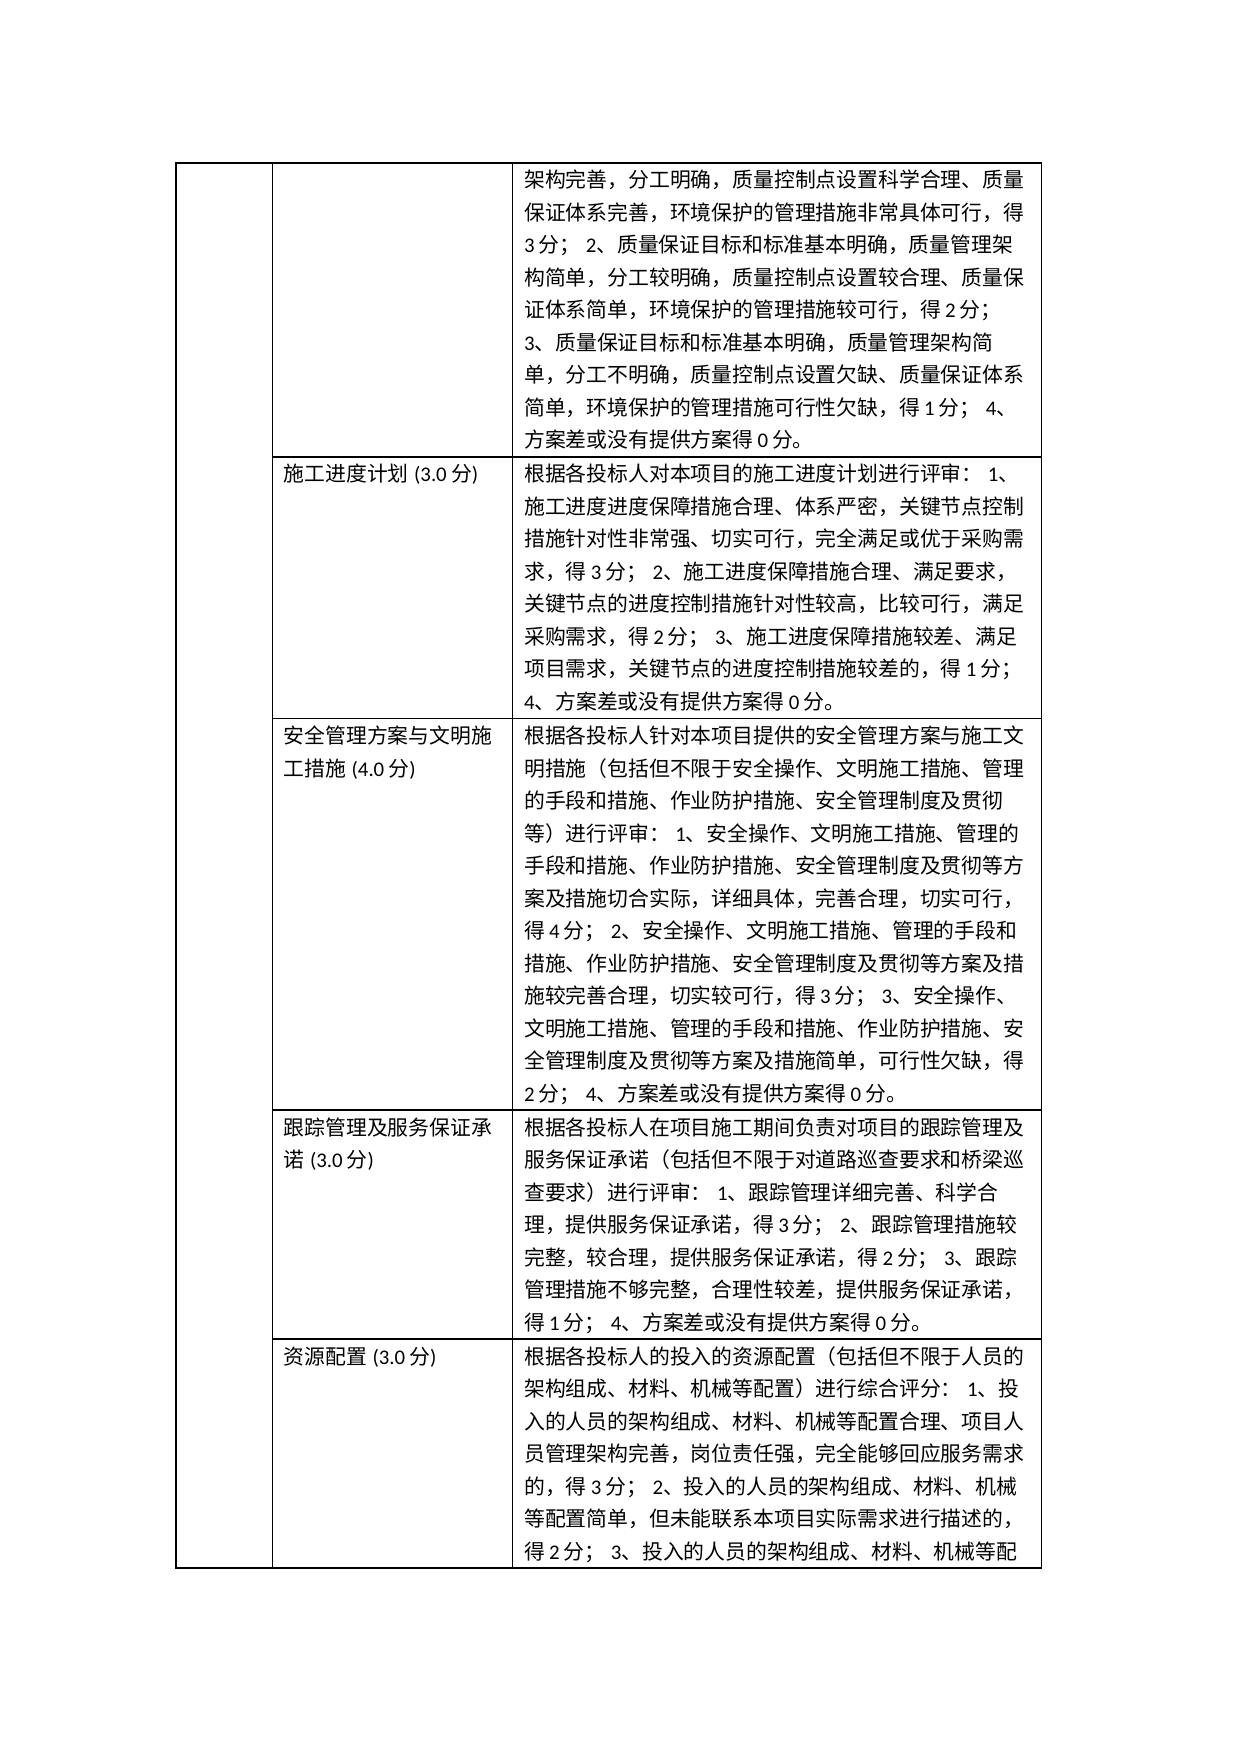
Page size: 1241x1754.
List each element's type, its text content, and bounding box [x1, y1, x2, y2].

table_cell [513, 164, 1041, 456]
table_cell 根据各投标人在项目施工期间负责对项目的跟踪管理及服务保证承诺（包括但不限于对道路巡查要求和桥梁巡查要求）进行评审： 1、跟踪管理详细完善、科学合理，提供服务保证承诺，得3分； 2、跟踪管理措施较完整，较合理，提供服务保证承诺，得2分； 3、跟踪管理措施不够完整，合理性较差，提供服务保证承诺，得1分； 4、方案差或没有提供方案得0分。 [513, 1111, 1041, 1338]
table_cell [273, 164, 512, 456]
table_cell 安全管理方案与文明施工措施 (4.0分) [273, 719, 512, 1109]
table_cell 根据各投标人对本项目的施工进度计划进行评审： 1、施工进度进度保障措施合理、体系严密，关键节点控制措施针对性非常强、切实可行，完全满足或优于采购需求，得3分； 2、施工进度保障措施合理、满足要求，关键节点的进度控制措施针对性较高，比较可行，满足采购需求，得2分； 3、施工进度保障措施较差、满足项目需求，关键节点的进度控制措施较差的，得1分； 4、方案差或没有提供方案得0分。 [513, 458, 1041, 718]
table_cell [513, 1340, 1041, 1567]
table_cell 根据各投标人针对本项目提供的安全管理方案与施工文明措施（包括但不限于安全操作、文明施工措施、管理的手段和措施、作业防护措施、安全管理制度及贯彻等）进行评审： 1、安全操作、文明施工措施、管理的手段和措施、作业防护措施、安全管理制度及贯彻等方案及措施切合实际，详细具体，完善合理，切实可行，得4分； 2、安全操作、文明施工措施、管理的手段和措施、作业防护措施、安全管理制度及贯彻等方案及措施较完善合理，切实较可行，得3分； 3、安全操作、文明施工措施、管理的手段和措施、作业防护措施、安全管理制度及贯彻等方案及措施简单，可行性欠缺，得2分； 4、方案差或没有提供方案得0分。 [513, 719, 1041, 1109]
table_cell 跟踪管理及服务保证承诺 (3.0分) [273, 1111, 512, 1338]
table_cell 资源配置 (3.0分) [273, 1340, 512, 1567]
table_cell 施工进度计划 (3.0分) [273, 458, 512, 718]
